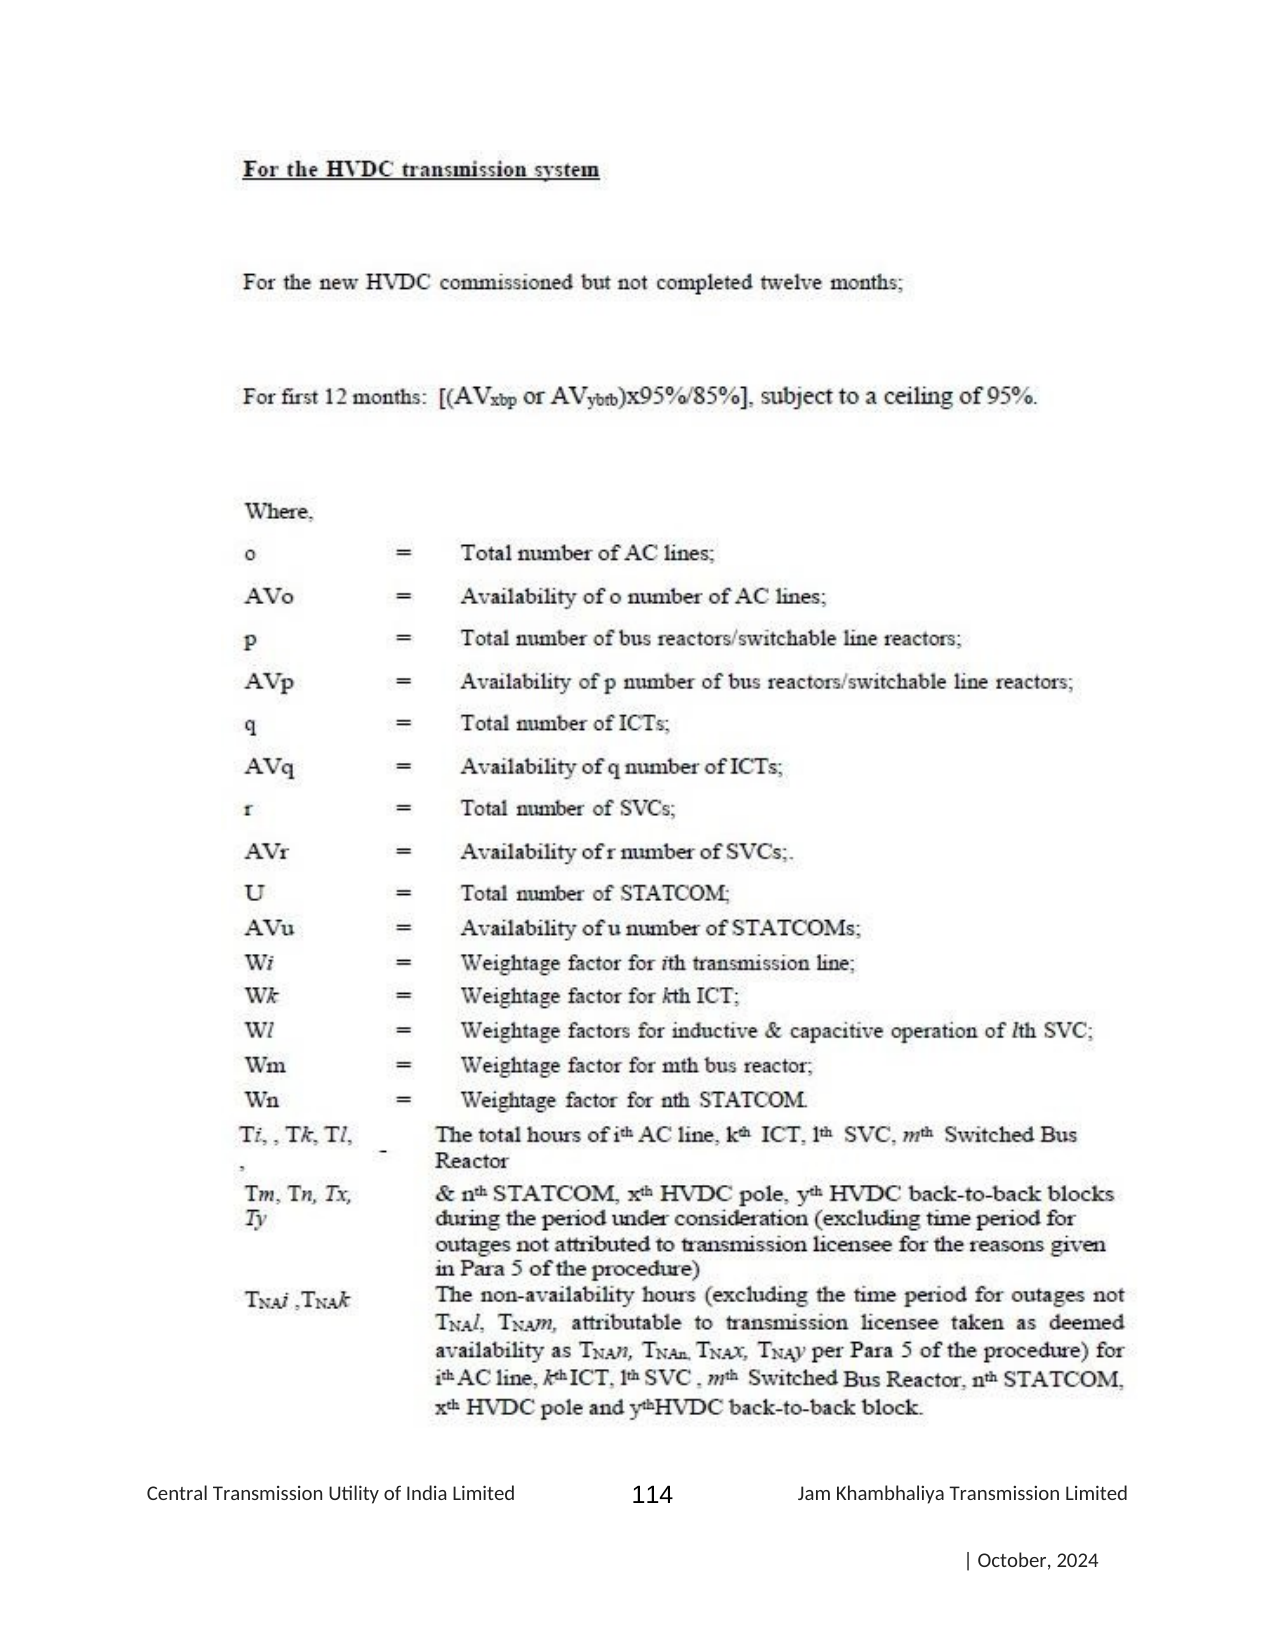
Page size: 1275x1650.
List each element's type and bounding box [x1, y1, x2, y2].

picture [220, 150, 1138, 1441]
